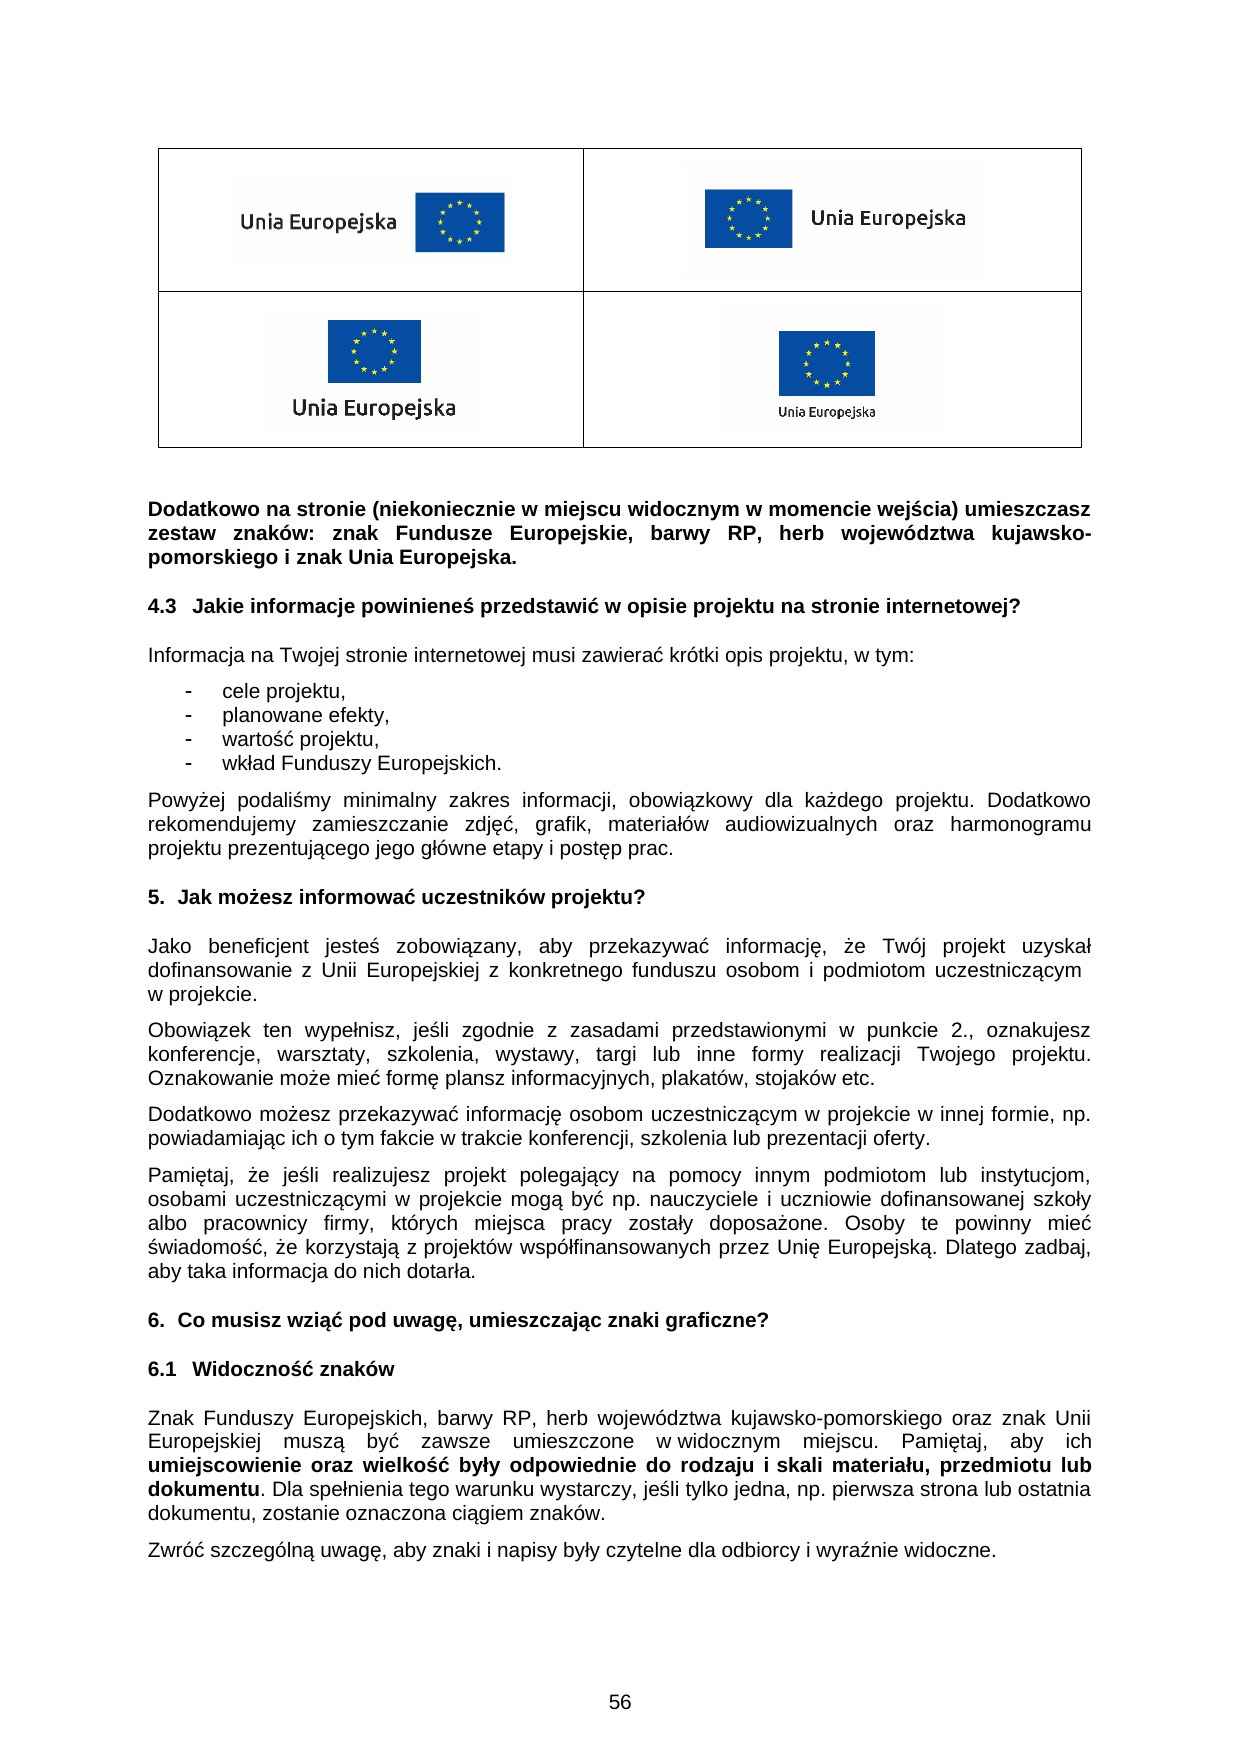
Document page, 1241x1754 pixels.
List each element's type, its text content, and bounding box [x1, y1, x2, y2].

text Dodatkowo na stronie (niekoniecznie w miejscu widocznym w momencie wejścia) umieszczasz zestaw znaków: znak Fundusze Europejskie, barwy RP, herb województwa kujawsko-pomorskiego i znak Unia Europejska. [148, 497, 1092, 568]
table_cell [584, 292, 1081, 447]
text Jako beneficjent jesteś zobowiązany, aby przekazywać informację, że Twój projekt uzyskał dofinansowanie z Unii Europejskiej z konkretnego funduszu osobom i podmiotom uczestniczącym w projekcie. [148, 933, 1092, 1005]
text Powyżej podaliśmy minimalny zakres informacji, obowiązkowy dla każdego projektu. Dodatkowo rekomendujemy zamieszczanie zdjęć, grafik, materiałów audiowizualnych oraz harmonogramu projektu prezentującego jego główne etapy i postęp prac. [148, 788, 1092, 859]
list Jakie informacje powinieneś przedstawić w opisie projektu na stronie internetowej? [148, 593, 1092, 617]
list planowane efekty, [185, 703, 1092, 727]
list Widoczność znaków [148, 1356, 1092, 1380]
list cele projektu, [185, 679, 1092, 703]
list Jak możesz informować uczestników projektu? [148, 884, 1092, 908]
table_header [584, 149, 1081, 291]
text Informacja na Twojej stronie internetowej musi zawierać krótki opis projektu, w tym: [148, 642, 1092, 666]
text Obowiązek ten wypełnisz, jeśli zgodnie z zasadami przedstawionymi w punkcie 2., oznakujesz konferencje, warsztaty, szkolenia, wystawy, targi lub inne formy realizacji Twojego projektu. Oznakowanie może mieć formę plansz informacyjnych, plakatów, stojaków etc. [148, 1018, 1092, 1090]
list wartość projektu, [185, 727, 1092, 751]
picture [681, 161, 984, 279]
list Co musisz wziąć pod uwagę, umieszczając znaki graficzne? [148, 1307, 1092, 1331]
table_header [159, 149, 583, 291]
list wkład Funduszy Europejskich. [185, 751, 1092, 775]
text Pamiętaj, że jeśli realizujesz projekt polegający na pomocy innym podmiotom lub instytucjom, osobami uczestniczącymi w projekcie mogą być np. nauczyciele i uczniowie dofinansowanej szkoły albo pracownicy firmy, których miejsca pracy zostały doposażone. Osoby te powinny mieć świadomość, że korzystają z projektów współfinansowanych przez Unię Europejską. Dlatego zadbaj, aby taka informacja do nich dotarła. [148, 1163, 1092, 1282]
table_cell [159, 292, 583, 447]
text Dodatkowo możesz przekazywać informację osobom uczestniczącym w projekcie w innej formie, np. powiadamiając ich o tym fakcie w trakcie konferencji, szkolenia lub prezentacji oferty. [148, 1102, 1092, 1150]
picture [719, 304, 946, 435]
picture [224, 172, 517, 267]
picture [261, 306, 481, 432]
text Znak Funduszy Europejskich, barwy RP, herb województwa kujawsko-pomorskiego oraz znak Unii Europejskiej muszą być zawsze umieszczone w widocznym miejscu. Pamiętaj, aby ich umiejscowienie oraz wielkość były odpowiednie do rodzaju i skali materiału, przedmiotu lub dokumentu. Dla spełnienia tego warunku wystarczy, jeśli tylko jedna, np. pierwsza strona lub ostatnia dokumentu, zostanie oznaczona ciągiem znaków. [148, 1405, 1092, 1525]
text Zwróć szczególną uwagę, aby znaki i napisy były czytelne dla odbiorcy i wyraźnie widoczne. [148, 1538, 1092, 1562]
